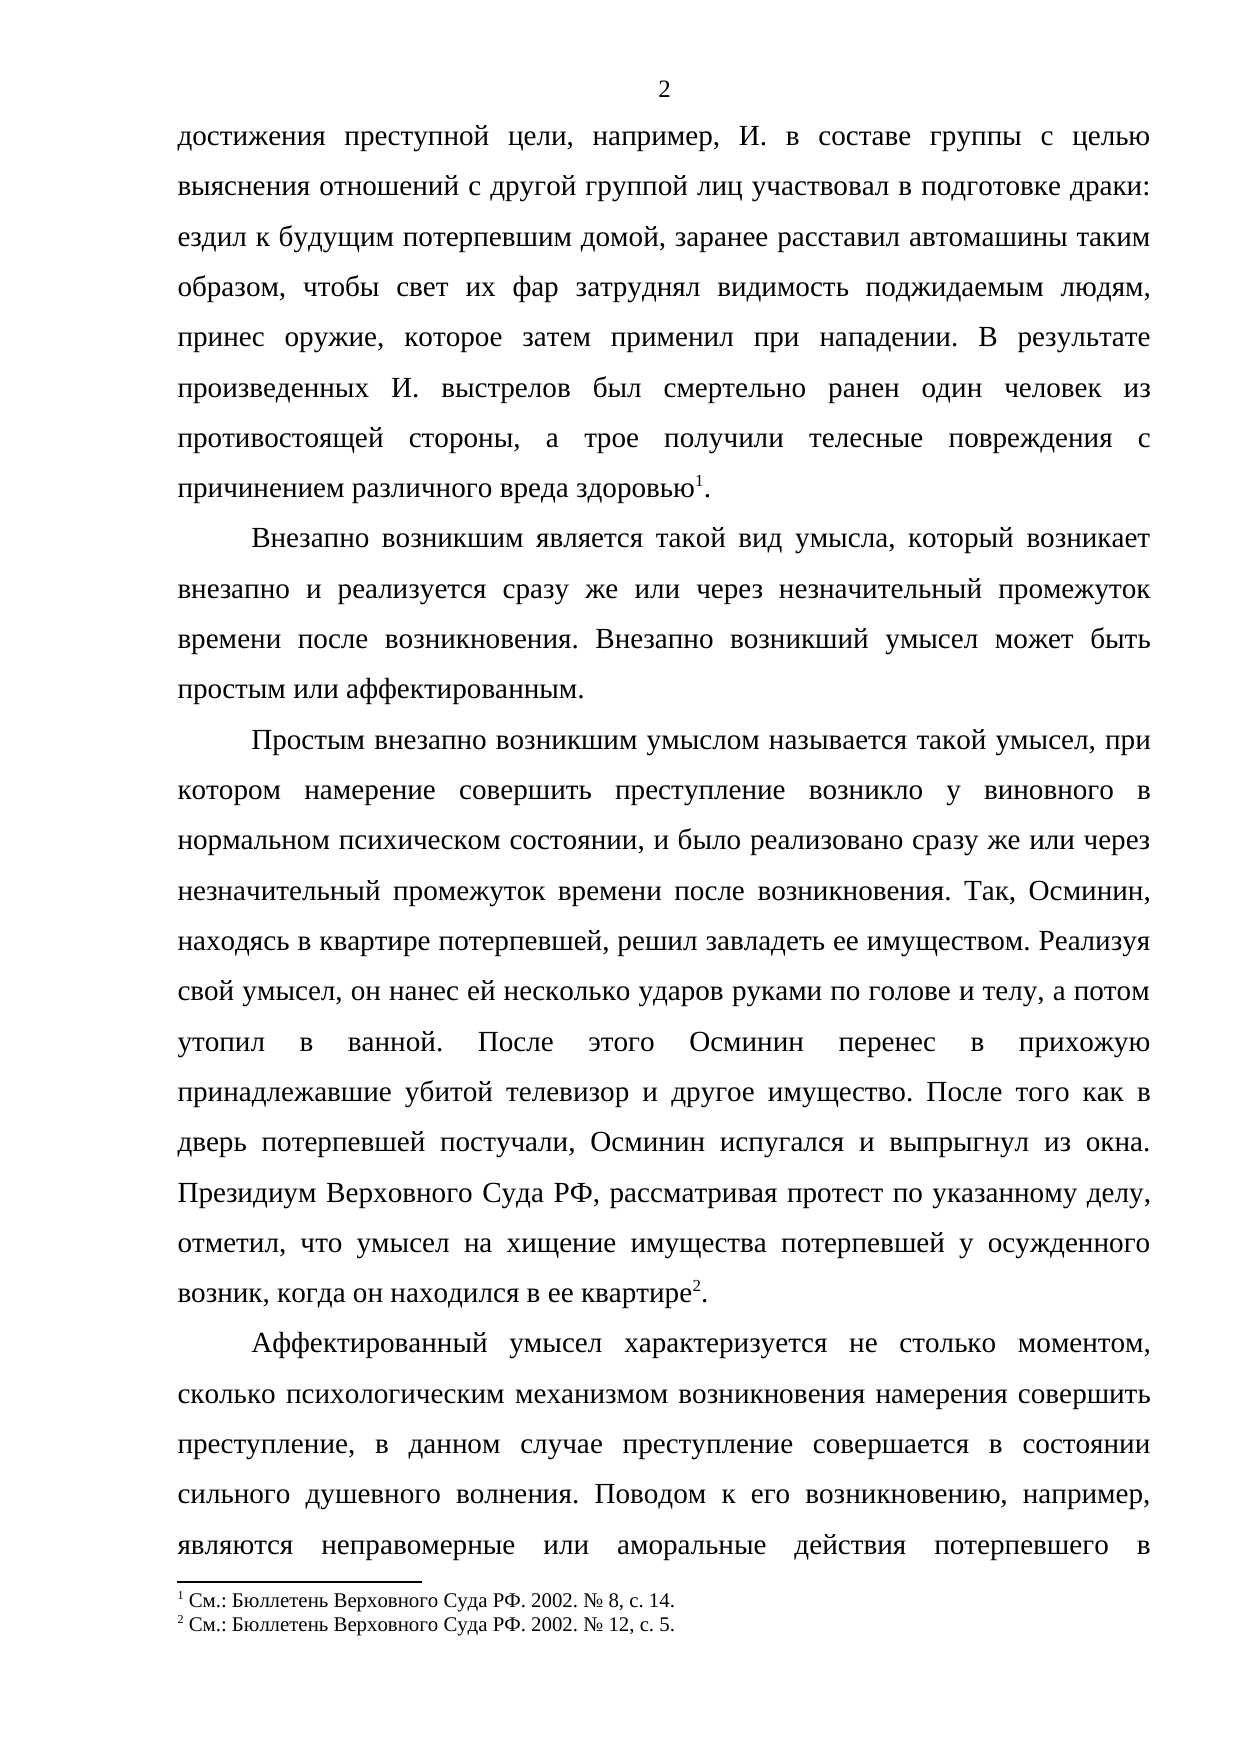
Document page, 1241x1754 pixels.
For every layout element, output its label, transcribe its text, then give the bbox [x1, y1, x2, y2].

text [177, 1326, 1152, 1560]
text Простым внезапно возникшим умыслом называется такой умысел, при котором намерение совершить преступление возникло у виновного в нормальном психическом состоянии, и было реализовано сразу же или через незначительный промежуток времени после возникновения. Так, Осминин, находясь в квартире потерпевшей, решил завладеть ее имуществом. Реализуя свой умысел, он нанес ей несколько ударов руками по голове и телу, а потом утопил в ванной. После этого Осминин перенес в прихожую принадлежавшие убитой телевизор и другое имущество. После того как в дверь потерпевшей постучали, Осминин испугался и выпрыгнул из окна. Президиум Верховного Суда РФ, рассматривая протест по указанному делу, отметил, что умысел на хищение имущества потерпевшей у осужденного возник, когда он находился в ее квартире. [177, 722, 1152, 1309]
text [177, 118, 1152, 504]
text Внезапно возникшим является такой вид умысла, который возникает внезапно и реализуется сразу же или через незначительный промежуток времени после возникновения. Внезапно возникший умысел может быть простым или аффектированным. [177, 521, 1152, 705]
